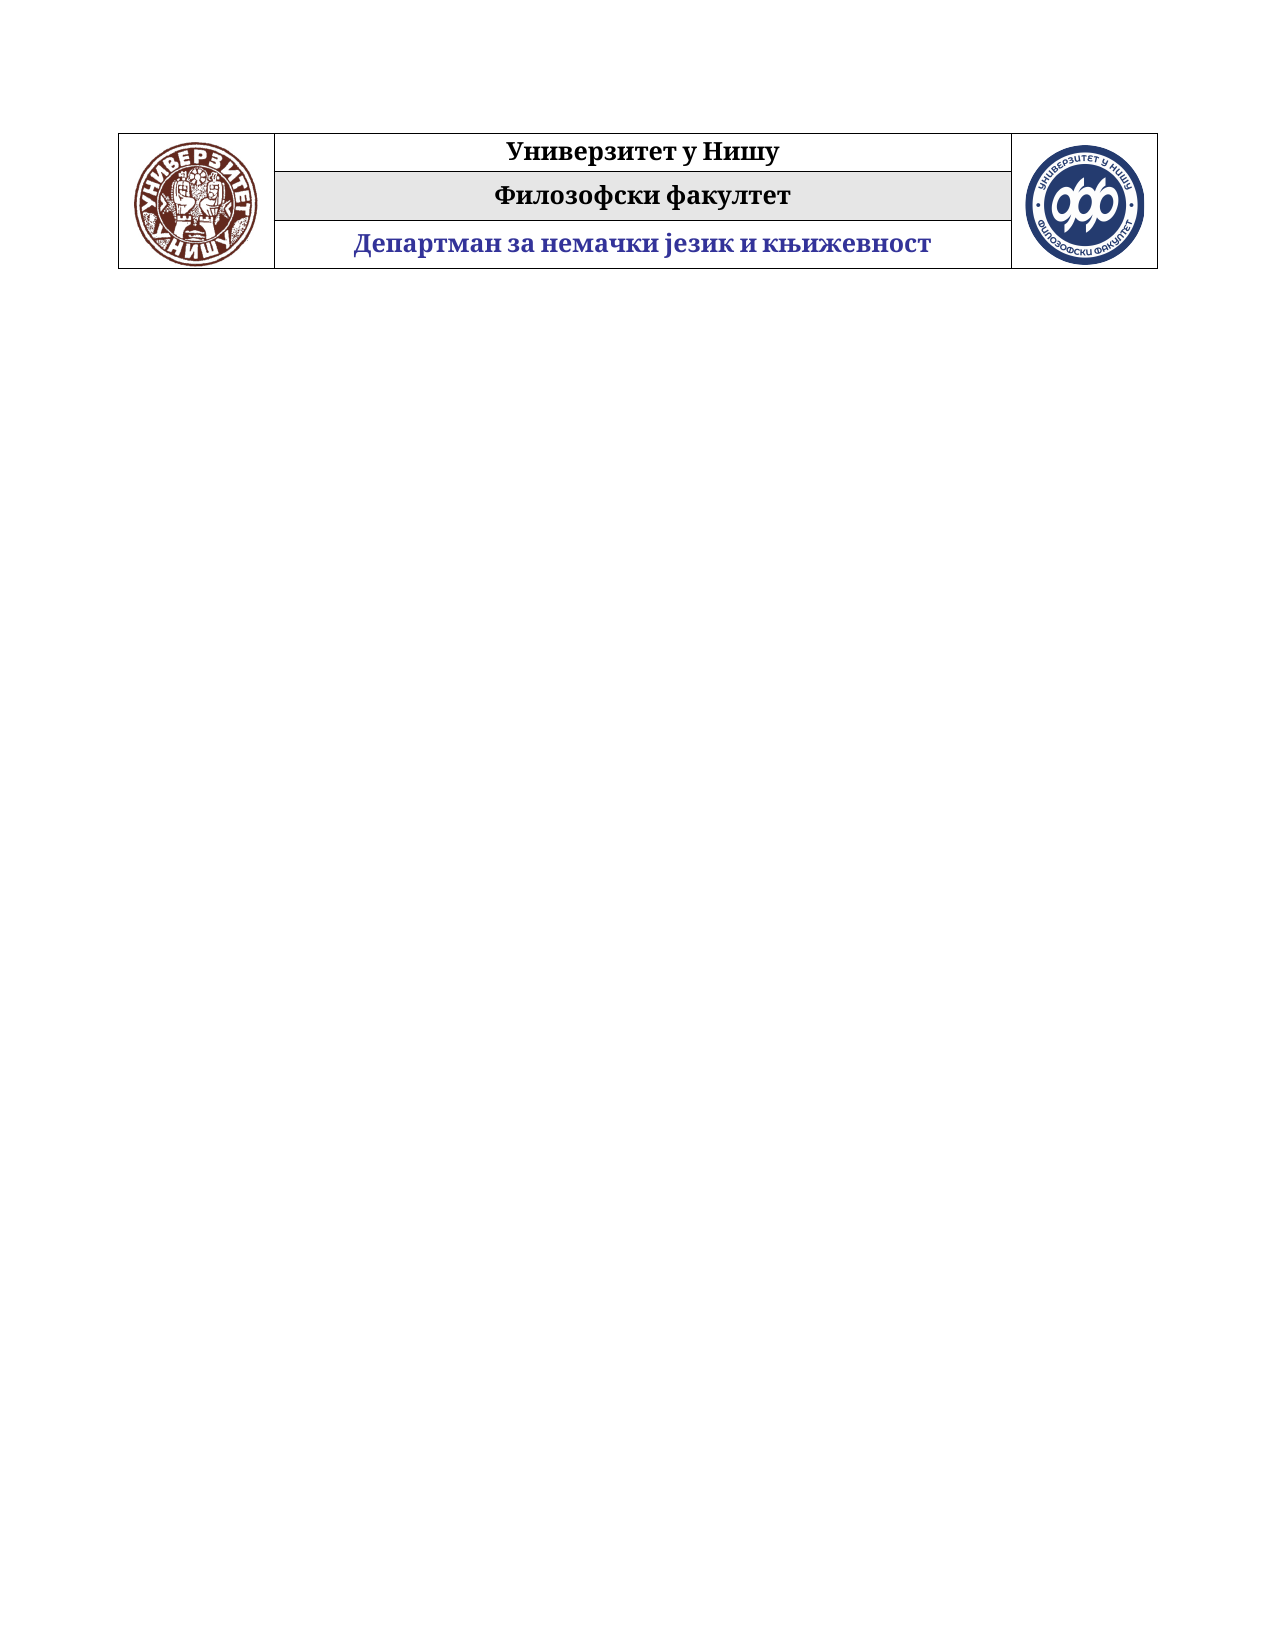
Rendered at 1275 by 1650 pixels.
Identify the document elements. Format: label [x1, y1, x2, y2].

picture [131, 140, 261, 268]
picture [1025, 145, 1145, 265]
